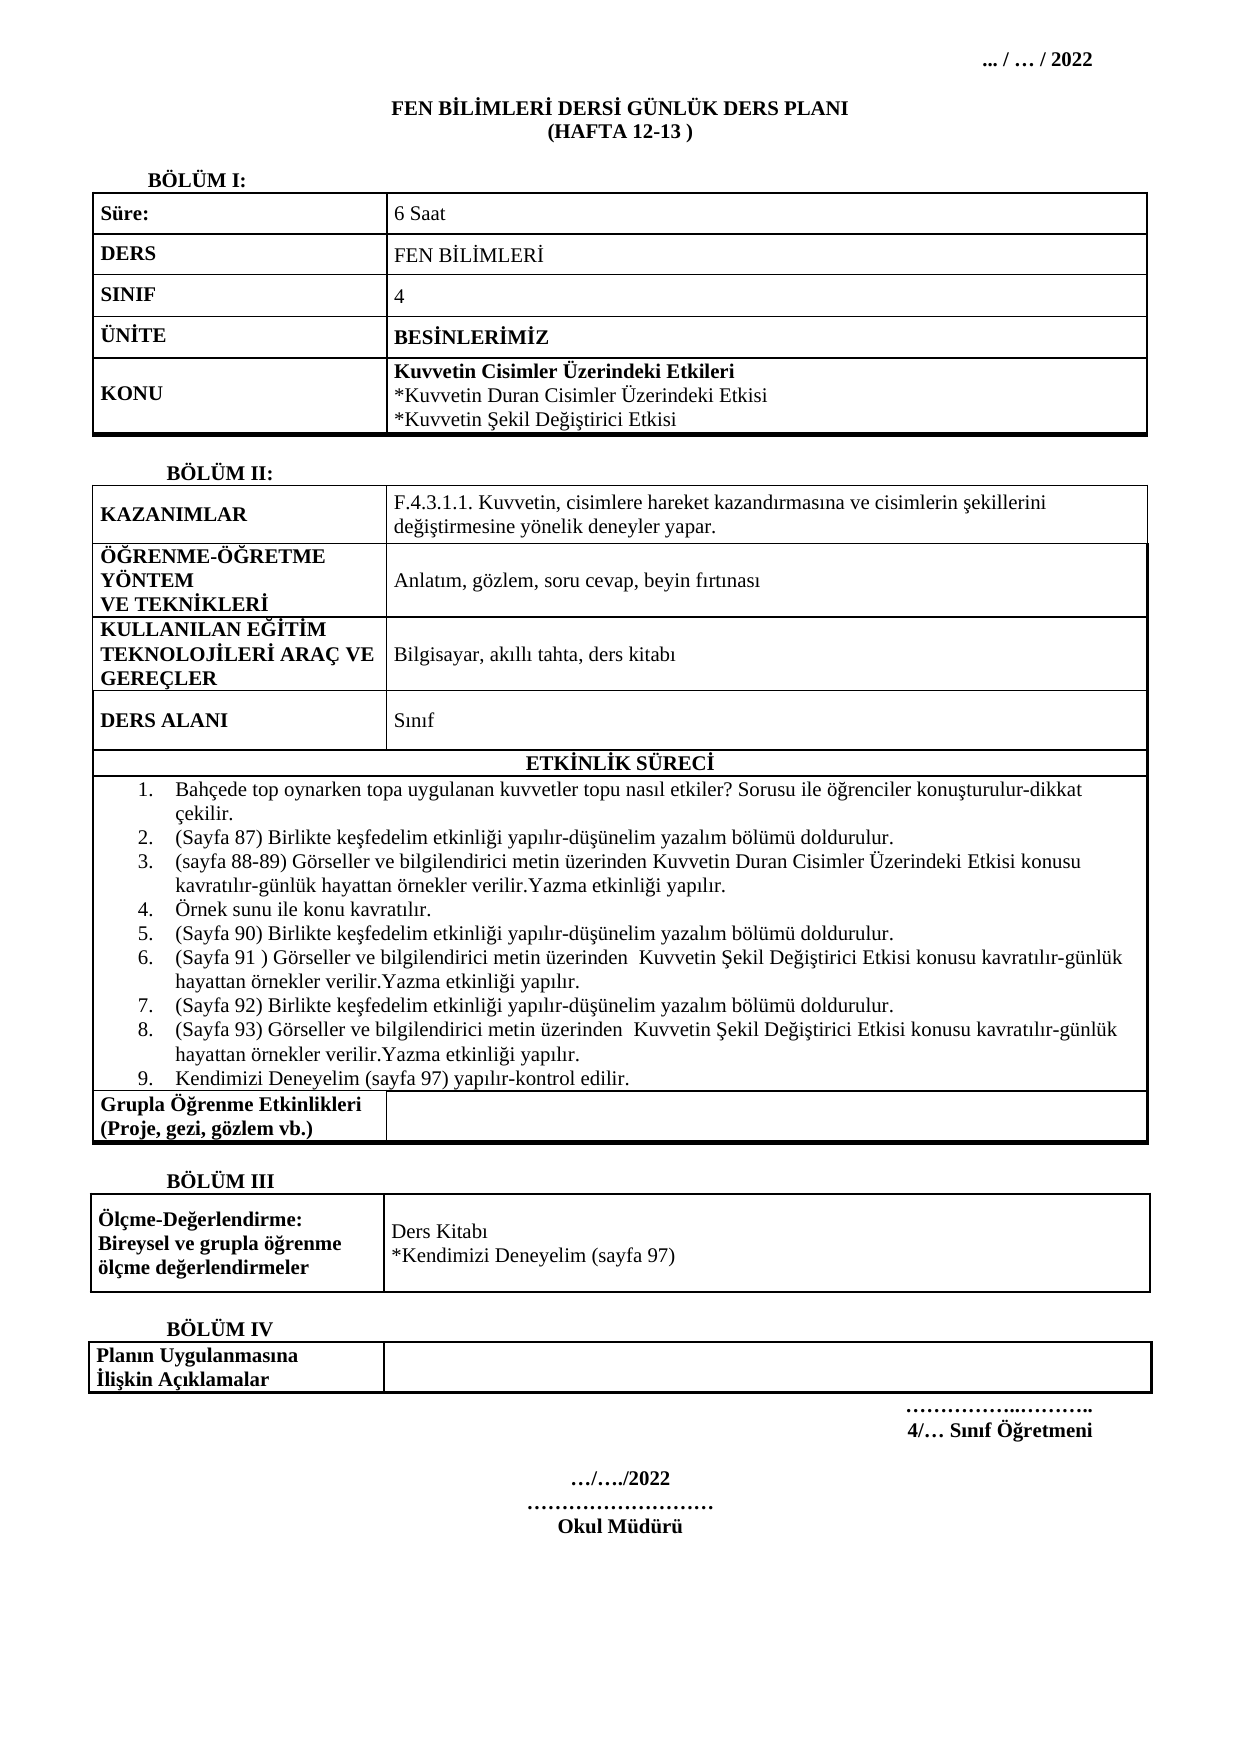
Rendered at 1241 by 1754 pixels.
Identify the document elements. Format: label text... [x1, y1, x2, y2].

subtitle BÖLÜM IV [148, 1317, 1092, 1341]
table_header 6 Saat [388, 194, 1146, 233]
text (HAFTA 12-13 ) [148, 119, 1092, 143]
table_header F.4.3.1.1. Kuvvetin, cisimlere hareket kazandırmasına ve cisimlerin şekillerini değiştirmesine yönelik deneyler yapar. [387, 486, 1147, 543]
text Okul Müdürü [148, 1514, 1092, 1538]
table_cell Bahçede top oynarken topa uygulanan kuvvetler topu nasıl etkiler? Sorusu ile öğrenciler konuşturulur-dikkat çekilir. (Sayfa 87) Birlikte keşfedelim etkinliği yapılır-düşünelim yazalım bölümü doldurulur. (sayfa 88-89) Görseller ve bilgilendirici metin üzerinden Kuvvetin Duran Cisimler Üzerindeki Etkisi konusu kavratılır-günlük hayattan örnekler verilir.Yazma etkinliği yapılır. Örnek sunu ile konu kavratılır. (Sayfa 90) Birlikte keşfedelim etkinliği yapılır-düşünelim yazalım bölümü doldurulur. (Sayfa 91 ) Görseller ve bilgilendirici metin üzerinden Kuvvetin Şekil Değiştirici Etkisi konusu kavratılır-günlük hayattan örnekler verilir.Yazma etkinliği yapılır. (Sayfa 92) Birlikte keşfedelim etkinliği yapılır-düşünelim yazalım bölümü doldurulur. (Sayfa 93) Görseller ve bilgilendirici metin üzerinden Kuvvetin Şekil Değiştirici Etkisi konusu kavratılır-günlük hayattan örnekler verilir.Yazma etkinliği yapılır. Kendimizi Deneyelim (sayfa 97) yapılır-kontrol edilir. [94, 777, 1146, 1089]
table_header Süre: [94, 194, 386, 233]
table_header Planın Uygulanmasına İlişkin Açıklamalar [90, 1343, 383, 1391]
text FEN BİLİMLERİ DERSİ GÜNLÜK DERS PLANI [148, 95, 1092, 119]
text 4/… Sınıf Öğretmeni [148, 1417, 1092, 1442]
table_cell SINIF [94, 275, 386, 316]
text BÖLÜM II: [148, 461, 1092, 484]
table_header [385, 1343, 1150, 1391]
table_cell KONU [94, 359, 386, 432]
text ……………………… [148, 1490, 1092, 1514]
table_cell Grupla Öğrenme Etkinlikleri (Proje, gezi, gözlem vb.) [94, 1091, 386, 1140]
table_cell ETKİNLİK SÜRECİ [94, 751, 1146, 775]
text ... / … / 2022 [148, 47, 1092, 71]
table_header Ölçme-Değerlendirme: Bireysel ve grupla öğrenme ölçme değerlendirmeler [92, 1195, 383, 1291]
subtitle BÖLÜM III [148, 1168, 1092, 1193]
table_cell ÜNİTE [94, 317, 386, 357]
text ……………..……….. [148, 1394, 1092, 1417]
table_cell Anlatım, gözlem, soru cevap, beyin fırtınası [387, 544, 1146, 616]
table_cell [387, 1092, 1146, 1140]
table_cell Bilgisayar, akıllı tahta, ders kitabı [387, 618, 1146, 689]
table_cell ÖĞRENME-ÖĞRETME YÖNTEM VE TEKNİKLERİ [93, 544, 386, 616]
table_cell DERS [94, 235, 386, 274]
table_cell DERS ALANI [94, 691, 386, 749]
table_cell KULLANILAN EĞİTİM TEKNOLOJİLERİ ARAÇ VE GEREÇLER [93, 618, 386, 689]
text …/…./2022 [148, 1466, 1092, 1490]
table_cell BESİNLERİMİZ [388, 317, 1146, 357]
table_cell 4 [388, 275, 1146, 316]
table_cell Kuvvetin Cisimler Üzerindeki Etkileri *Kuvvetin Duran Cisimler Üzerindeki Etkisi *Kuvvetin Şekil Değiştirici Etkisi [388, 359, 1146, 432]
table_cell Sınıf [387, 691, 1146, 749]
table_header KAZANIMLAR [93, 486, 386, 543]
table_cell FEN BİLİMLERİ [388, 235, 1146, 274]
table_header Ders Kitabı *Kendimizi Deneyelim (sayfa 97) [385, 1195, 1149, 1291]
text BÖLÜM I: [148, 168, 1092, 192]
